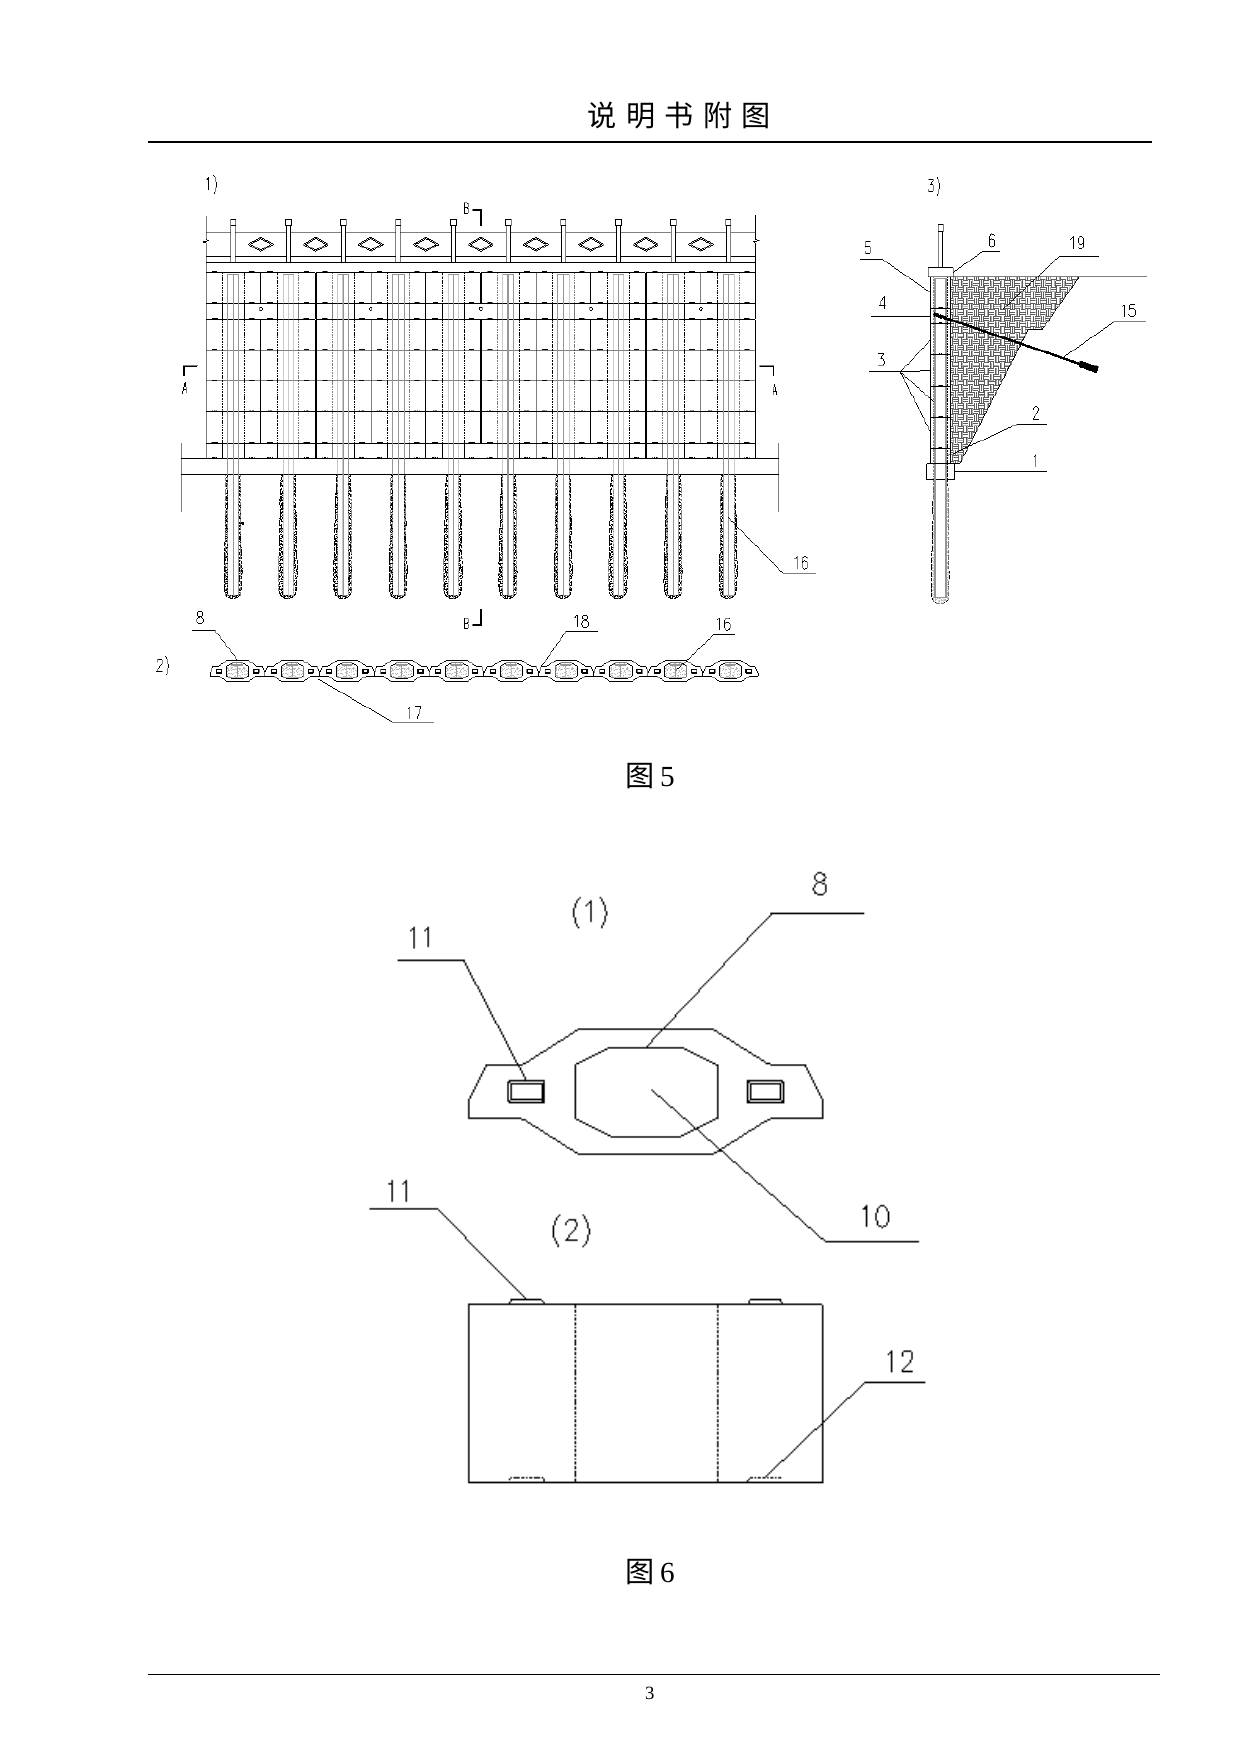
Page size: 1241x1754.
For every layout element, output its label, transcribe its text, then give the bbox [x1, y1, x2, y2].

text 图6 [148, 1549, 1152, 1591]
text 图5 [148, 753, 1152, 795]
picture [329, 816, 970, 1532]
